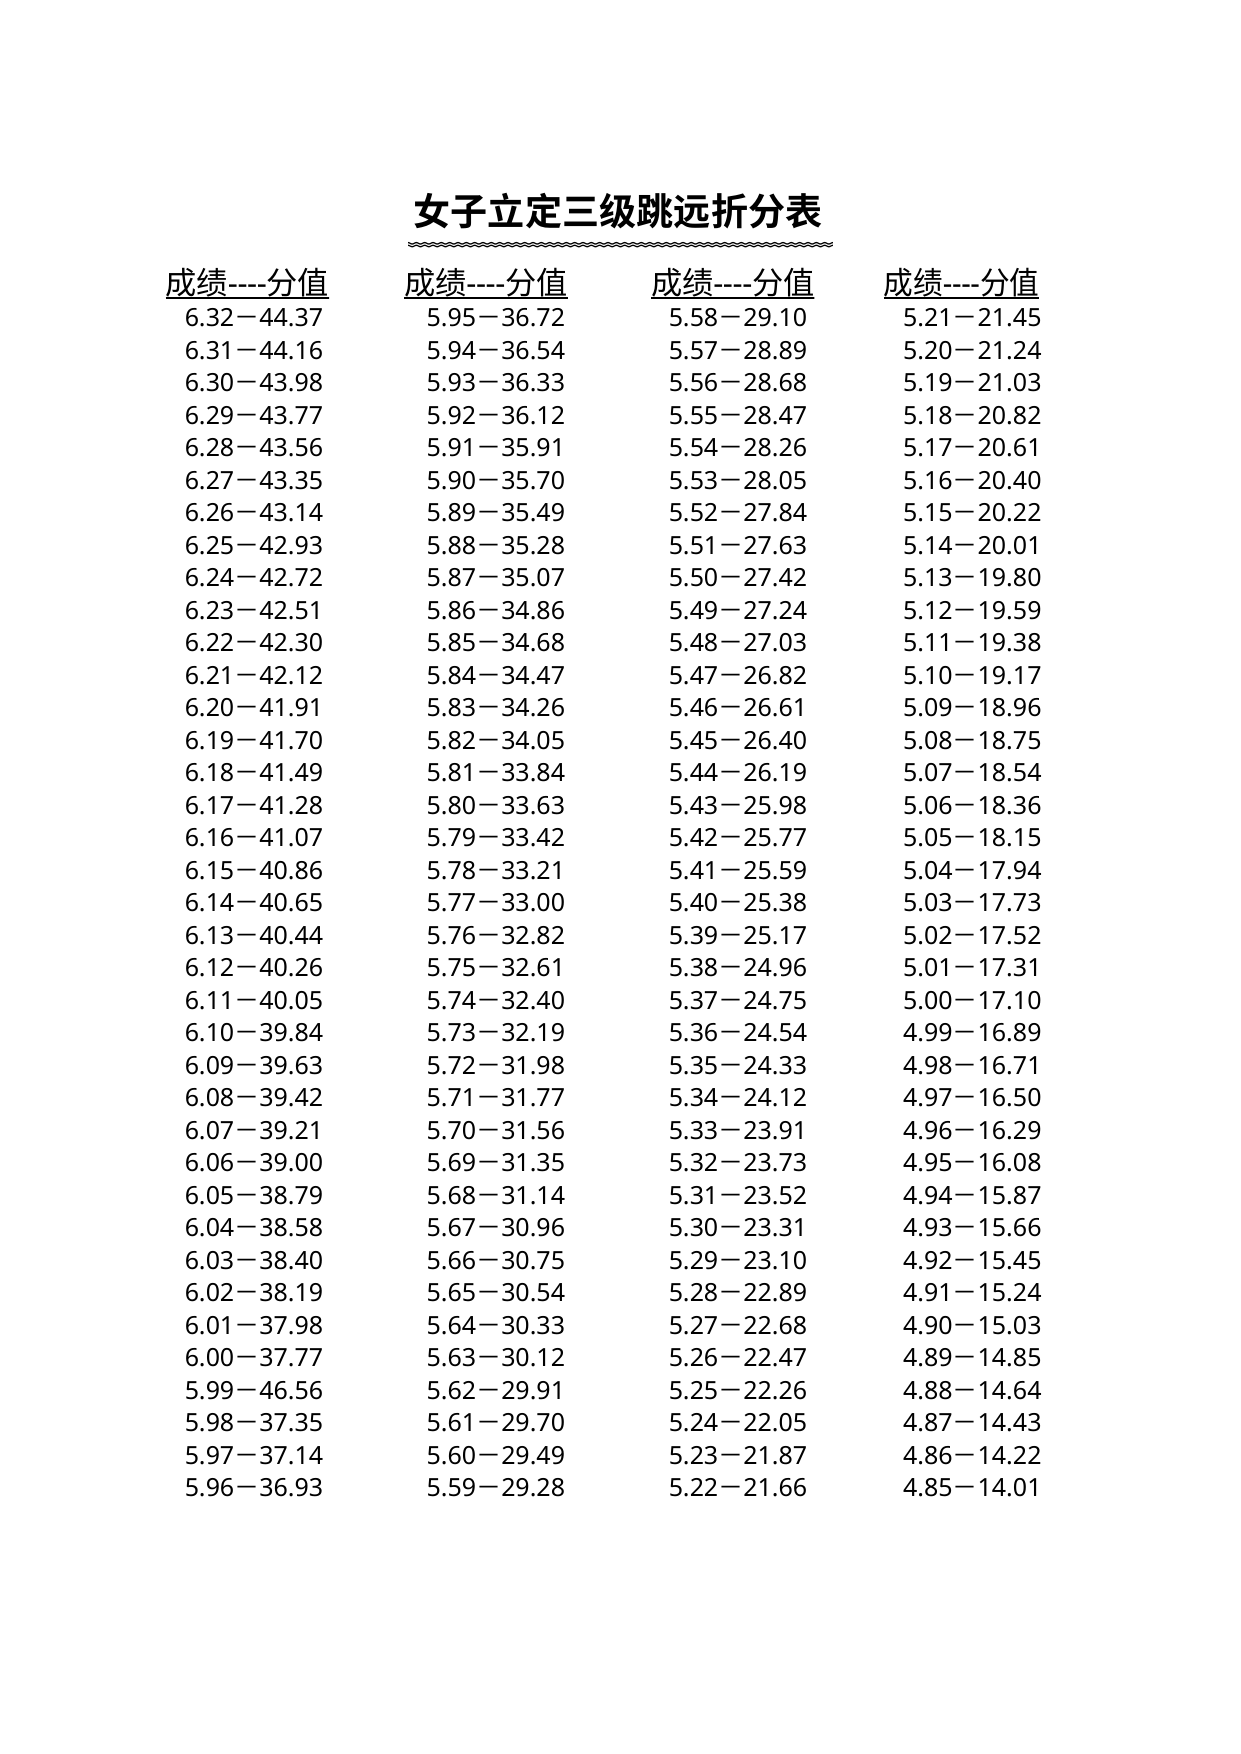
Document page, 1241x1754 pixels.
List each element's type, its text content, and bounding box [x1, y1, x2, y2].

table_cell 4.85－14.01 [851, 1474, 1076, 1509]
table_cell 5.08－18.75 [851, 726, 1076, 759]
table_cell 6.00－37.77 [142, 1344, 369, 1376]
table_cell 5.90－35.70 [369, 466, 612, 499]
table_cell 5.91－35.91 [369, 434, 612, 466]
table_cell 5.73－32.19 [369, 1019, 612, 1051]
table_cell 5.83－34.26 [369, 694, 612, 726]
table_cell 5.33－23.91 [612, 1116, 851, 1149]
table_cell 6.25－42.93 [142, 531, 369, 564]
table_cell 5.09－18.96 [851, 694, 1076, 726]
table_cell 6.29－43.77 [142, 401, 369, 434]
table_cell 6.21－42.12 [142, 661, 369, 694]
table_cell 5.68－31.14 [369, 1181, 612, 1214]
table_cell 6.01－37.98 [142, 1311, 369, 1344]
table_cell 5.60－29.49 [369, 1441, 612, 1474]
table_cell 5.34－24.12 [612, 1084, 851, 1116]
table_cell 5.02－17.52 [851, 921, 1076, 954]
table_cell 5.10－19.17 [851, 661, 1076, 694]
table_cell 4.98－16.71 [851, 1051, 1076, 1084]
table_cell 5.22－21.66 [612, 1474, 851, 1509]
table_cell 5.86－34.86 [369, 596, 612, 629]
table_cell 5.27－22.68 [612, 1311, 851, 1344]
table_cell 5.32－23.73 [612, 1149, 851, 1181]
table_cell 6.08－39.42 [142, 1084, 369, 1116]
table_cell 6.11－40.05 [142, 986, 369, 1019]
table_cell 5.88－35.28 [369, 531, 612, 564]
table_cell 5.31－23.52 [612, 1181, 851, 1214]
table_cell 6.20－41.91 [142, 694, 369, 726]
table_cell 5.45－26.40 [612, 726, 851, 759]
table_cell 5.15－20.22 [851, 499, 1076, 531]
table_cell 5.61－29.70 [369, 1409, 612, 1441]
table_cell 5.00－17.10 [851, 986, 1076, 1019]
table_cell 5.01－17.31 [851, 954, 1076, 986]
table_cell 4.94－15.87 [851, 1181, 1076, 1214]
table_cell 5.38－24.96 [612, 954, 851, 986]
table_cell 5.72－31.98 [369, 1051, 612, 1084]
table_cell 5.65－30.54 [369, 1279, 612, 1311]
table_cell 5.11－19.38 [851, 629, 1076, 661]
table_cell 5.99－46.56 [142, 1376, 369, 1409]
table_cell 6.05－38.79 [142, 1181, 369, 1214]
table_cell 6.22－42.30 [142, 629, 369, 661]
table_cell 5.18－20.82 [851, 401, 1076, 434]
table_cell 5.59－29.28 [369, 1474, 612, 1509]
table_cell 5.30－23.31 [612, 1214, 851, 1246]
table_header 成绩----分值 [851, 265, 1076, 305]
table_cell 5.66－30.75 [369, 1246, 612, 1279]
table_cell 5.82－34.05 [369, 726, 612, 759]
table_cell 5.78－33.21 [369, 856, 612, 889]
table_cell 5.44－26.19 [612, 759, 851, 791]
table_cell 6.13－40.44 [142, 921, 369, 954]
table_cell 4.95－16.08 [851, 1149, 1076, 1181]
table_cell 4.90－15.03 [851, 1311, 1076, 1344]
table_cell 5.13－19.80 [851, 564, 1076, 596]
table_cell 5.03－17.73 [851, 889, 1076, 921]
table_cell 5.96－36.93 [142, 1474, 369, 1509]
table_cell 5.24－22.05 [612, 1409, 851, 1441]
table_cell 6.14－40.65 [142, 889, 369, 921]
table_cell 5.94－36.54 [369, 336, 612, 369]
table_cell 5.75－32.61 [369, 954, 612, 986]
table_cell 4.86－14.22 [851, 1441, 1076, 1474]
table_cell 6.03－38.40 [142, 1246, 369, 1279]
table_cell 6.27－43.35 [142, 466, 369, 499]
table_cell 5.64－30.33 [369, 1311, 612, 1344]
table_cell 6.15－40.86 [142, 856, 369, 889]
table_cell 5.89－35.49 [369, 499, 612, 531]
table_cell 5.71－31.77 [369, 1084, 612, 1116]
table_cell 4.89－14.85 [851, 1344, 1076, 1376]
table_cell 5.58－29.10 [612, 305, 851, 336]
table_header 成绩----分值 [142, 265, 369, 305]
table_cell 4.88－14.64 [851, 1376, 1076, 1409]
table_cell 5.74－32.40 [369, 986, 612, 1019]
table_cell 5.47－26.82 [612, 661, 851, 694]
table_cell 5.95－36.72 [369, 305, 612, 336]
table_cell 5.21－21.45 [851, 305, 1076, 336]
table_cell 5.23－21.87 [612, 1441, 851, 1474]
table_cell 5.70－31.56 [369, 1116, 612, 1149]
table_cell 5.85－34.68 [369, 629, 612, 661]
table_cell 5.29－23.10 [612, 1246, 851, 1279]
table_cell 5.84－34.47 [369, 661, 612, 694]
table_cell 5.25－22.26 [612, 1376, 851, 1409]
table_cell 5.67－30.96 [369, 1214, 612, 1246]
table_cell 5.28－22.89 [612, 1279, 851, 1311]
table_cell 5.87－35.07 [369, 564, 612, 596]
table_cell 4.97－16.50 [851, 1084, 1076, 1116]
table_cell 5.97－37.14 [142, 1441, 369, 1474]
table_cell 4.92－15.45 [851, 1246, 1076, 1279]
table_cell 5.06－18.36 [851, 791, 1076, 824]
table_cell 5.55－28.47 [612, 401, 851, 434]
table_cell 5.04－17.94 [851, 856, 1076, 889]
table_cell 4.91－15.24 [851, 1279, 1076, 1311]
table_cell 6.31－44.16 [142, 336, 369, 369]
table_cell 5.43－25.98 [612, 791, 851, 824]
table_cell 5.76－32.82 [369, 921, 612, 954]
table_cell 6.02－38.19 [142, 1279, 369, 1311]
table_cell 6.32－44.37 [142, 305, 369, 336]
table_cell 5.46－26.61 [612, 694, 851, 726]
table_cell 5.14－20.01 [851, 531, 1076, 564]
table_cell 4.87－14.43 [851, 1409, 1076, 1441]
table_cell 6.26－43.14 [142, 499, 369, 531]
table_cell 5.63－30.12 [369, 1344, 612, 1376]
table_cell 5.79－33.42 [369, 824, 612, 856]
table_cell 5.52－27.84 [612, 499, 851, 531]
table_cell 5.53－28.05 [612, 466, 851, 499]
table_cell 5.36－24.54 [612, 1019, 851, 1051]
table_cell 5.05－18.15 [851, 824, 1076, 856]
table_cell 6.19－41.70 [142, 726, 369, 759]
table_cell 5.93－36.33 [369, 369, 612, 401]
table_cell 6.10－39.84 [142, 1019, 369, 1051]
table_cell 5.26－22.47 [612, 1344, 851, 1376]
table_cell 5.98－37.35 [142, 1409, 369, 1441]
table_cell 6.07－39.21 [142, 1116, 369, 1149]
table_cell 4.93－15.66 [851, 1214, 1076, 1246]
table_cell 5.77－33.00 [369, 889, 612, 921]
table_header 成绩----分值 [369, 265, 612, 305]
table_cell 6.16－41.07 [142, 824, 369, 856]
table_cell 4.99－16.89 [851, 1019, 1076, 1051]
table_cell 5.35－24.33 [612, 1051, 851, 1084]
table_cell 6.18－41.49 [142, 759, 369, 791]
table_cell 4.96－16.29 [851, 1116, 1076, 1149]
table_cell 5.41－25.59 [612, 856, 851, 889]
table_header 成绩----分值 [612, 265, 851, 305]
table_cell 6.12－40.26 [142, 954, 369, 986]
table_cell 5.16－20.40 [851, 466, 1076, 499]
table_cell 5.07－18.54 [851, 759, 1076, 791]
table_cell 5.17－20.61 [851, 434, 1076, 466]
table_cell 5.49－27.24 [612, 596, 851, 629]
table_cell 5.20－21.24 [851, 336, 1076, 369]
table_cell 6.04－38.58 [142, 1214, 369, 1246]
table_cell 5.40－25.38 [612, 889, 851, 921]
table_cell 5.48－27.03 [612, 629, 851, 661]
table_cell 6.06－39.00 [142, 1149, 369, 1181]
table_cell 6.28－43.56 [142, 434, 369, 466]
table_cell 5.19－21.03 [851, 369, 1076, 401]
table_cell 5.50－27.42 [612, 564, 851, 596]
table_cell 5.56－28.68 [612, 369, 851, 401]
table_cell 5.80－33.63 [369, 791, 612, 824]
table_cell 5.69－31.35 [369, 1149, 612, 1181]
table_cell 5.51－27.63 [612, 531, 851, 564]
table_cell 5.62－29.91 [369, 1376, 612, 1409]
table_cell 5.92－36.12 [369, 401, 612, 434]
table_cell 6.24－42.72 [142, 564, 369, 596]
table_cell 6.17－41.28 [142, 791, 369, 824]
table_cell 5.12－19.59 [851, 596, 1076, 629]
table_cell 5.81－33.84 [369, 759, 612, 791]
table_cell 5.39－25.17 [612, 921, 851, 954]
table_cell 6.09－39.63 [142, 1051, 369, 1084]
table_cell 5.37－24.75 [612, 986, 851, 1019]
table_cell 5.42－25.77 [612, 824, 851, 856]
table_cell 5.54－28.26 [612, 434, 851, 466]
table_cell 6.23－42.51 [142, 596, 369, 629]
table_cell 6.30－43.98 [142, 369, 369, 401]
table_cell 5.57－28.89 [612, 336, 851, 369]
